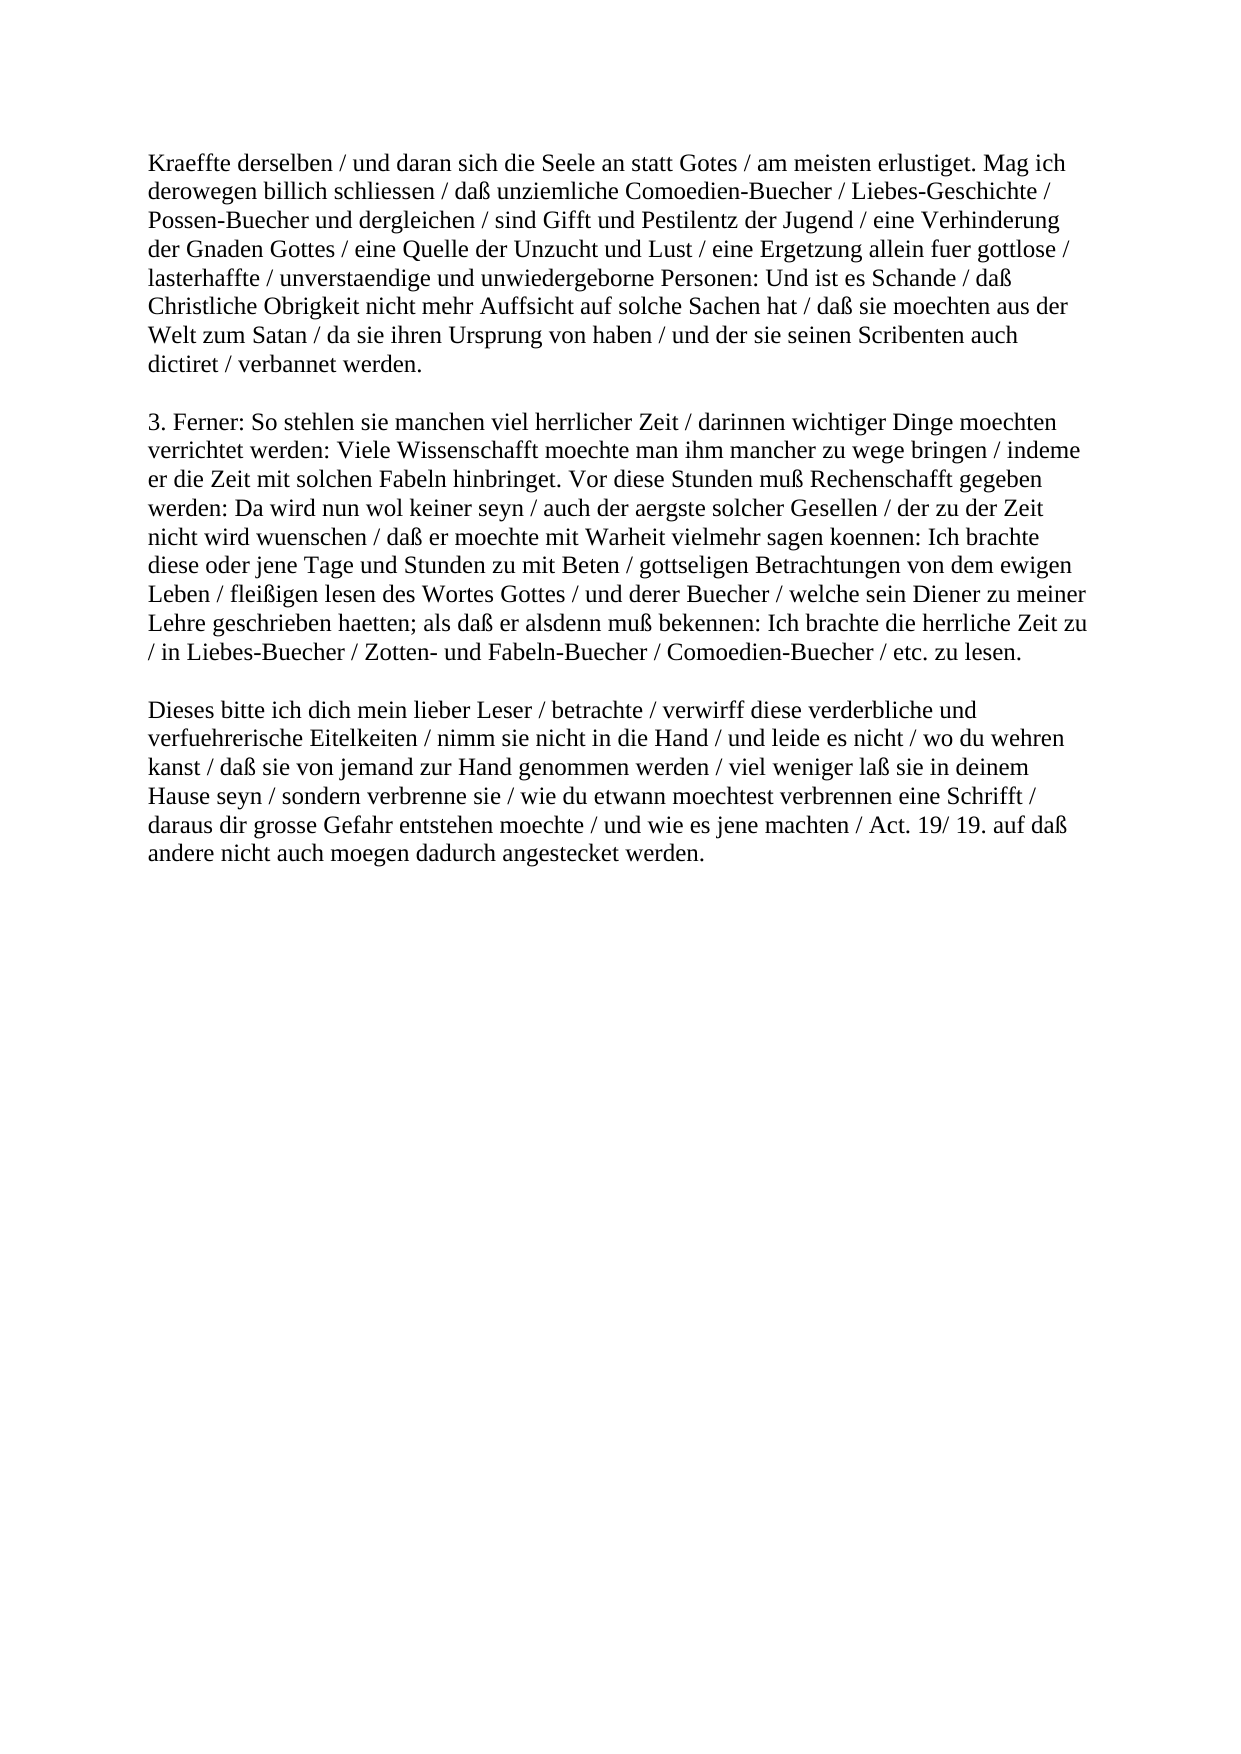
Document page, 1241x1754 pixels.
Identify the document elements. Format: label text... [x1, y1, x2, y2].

text 3. Ferner: So stehlen sie manchen viel herrlicher Zeit / darinnen wichtiger Dinge moechten verrichtet werden: Viele Wissenschafft moechte man ihm mancher zu wege bringen / indeme er die Zeit mit solchen Fabeln hinbringet. Vor diese Stunden muß Rechenschafft gegeben werden: Da wird nun wol keiner seyn / auch der aergste solcher Gesellen / der zu der Zeit nicht wird wuenschen / daß er moechte mit Warheit vielmehr sagen koennen: Ich brachte diese oder jene Tage und Stunden zu mit Beten / gottseligen Betrachtungen von dem ewigen Leben / fleißigen lesen des Wortes Gottes / und derer Buecher / welche sein Diener zu meiner Lehre geschrieben haetten; als daß er alsdenn muß bekennen: Ich brachte die herrliche Zeit zu / in Liebes-Buecher / Zotten- und Fabeln-Buecher / Comoedien-Buecher / etc. zu lesen. [148, 407, 1093, 666]
text Dieses bitte ich dich mein lieber Leser / betrachte / verwirff diese verderbliche und verfuehrerische Eitelkeiten / nimm sie nicht in die Hand / und leide es nicht / wo du wehren kanst / daß sie von jemand zur Hand genommen werden / viel weniger laß sie in deinem Hause seyn / sondern verbrenne sie / wie du etwann moechtest verbrennen eine Schrifft / daraus dir grosse Gefahr entstehen moechte / und wie es jene machten / Act. 19/ 19. auf daß andere nicht auch moegen dadurch angestecket werden. [148, 695, 1093, 867]
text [148, 148, 1093, 378]
